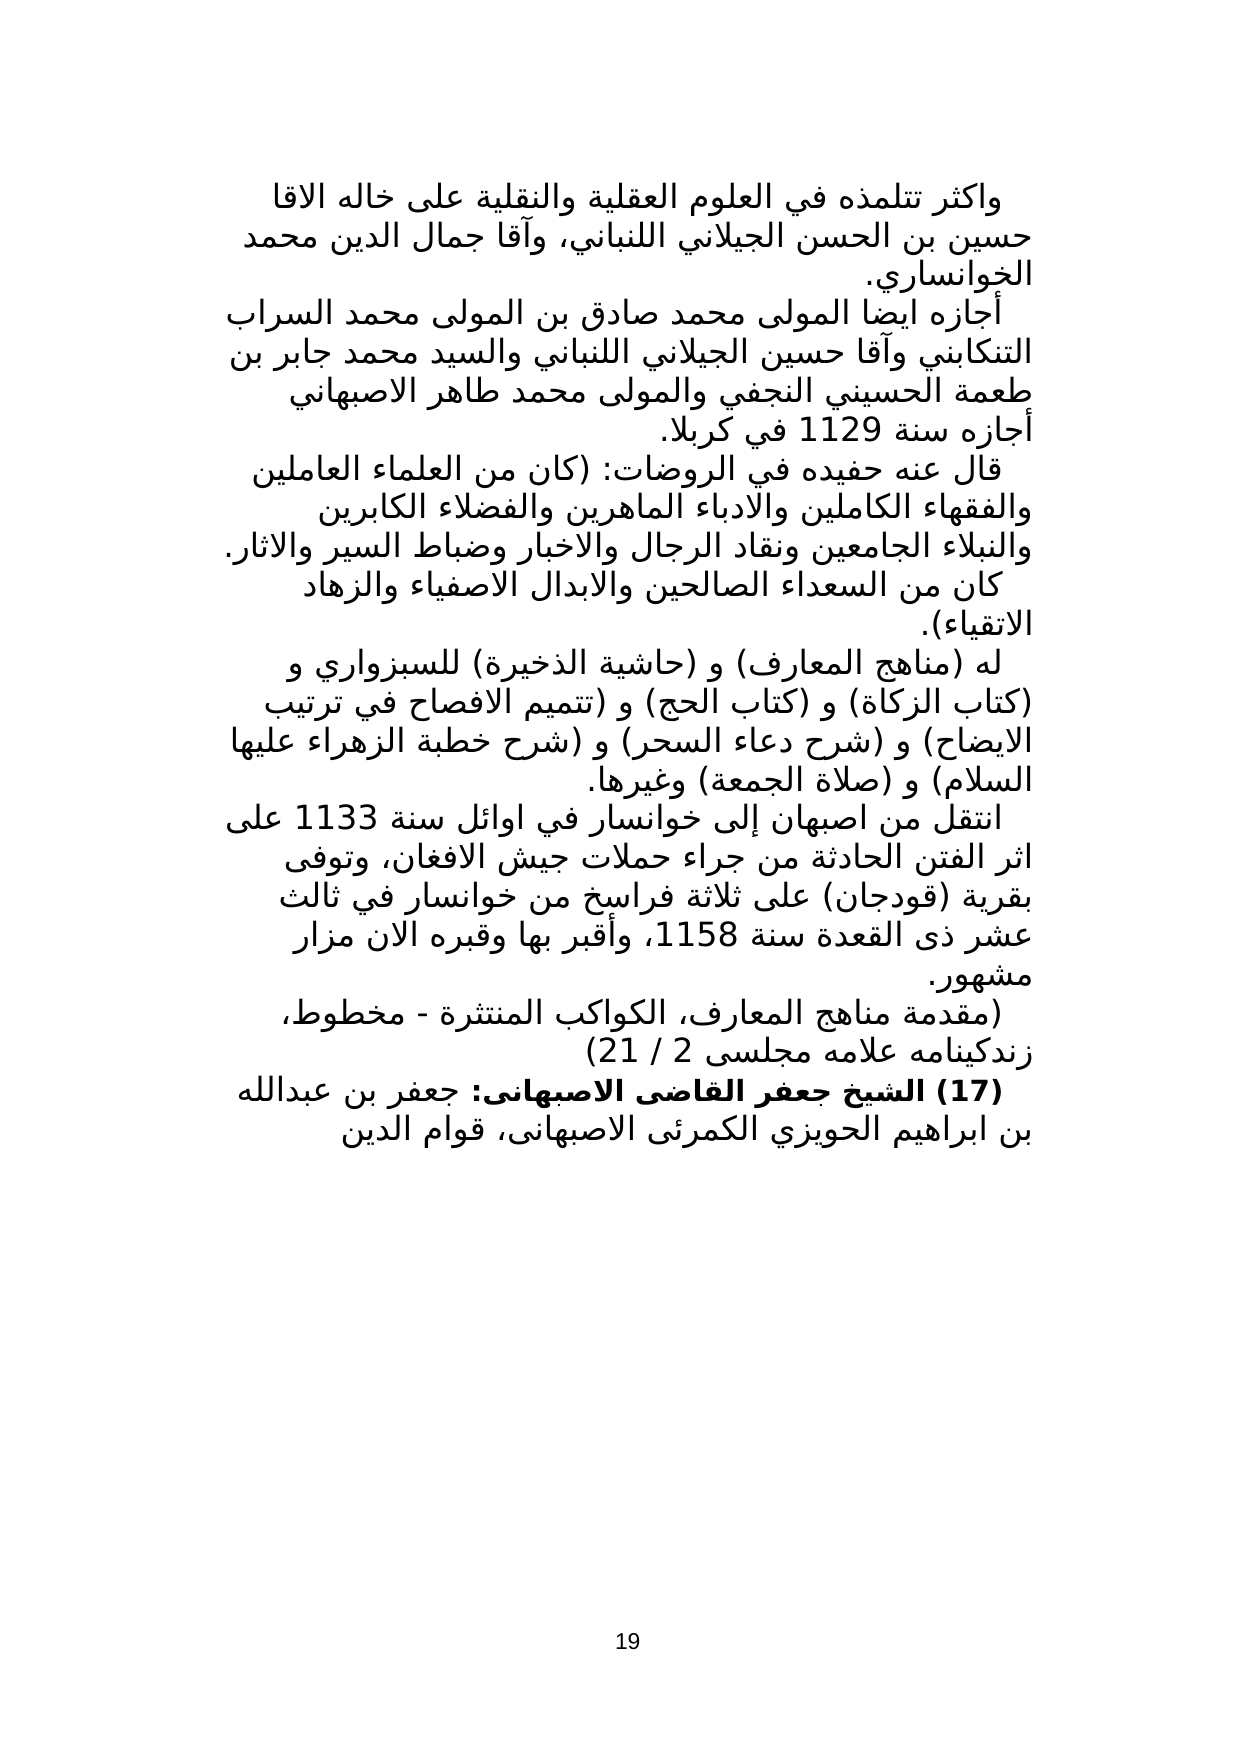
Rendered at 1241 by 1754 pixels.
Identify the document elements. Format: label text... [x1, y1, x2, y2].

text واكثر تتلمذه في العلوم العقلية والنقلية على خاله الاقا حسين بن الحسن الجيلاني اللنباني، وآقا جمال الدين محمد الخوانساري. [222, 177, 1033, 294]
text كان من السعداء الصالحين والابدال الاصفياء والزهاد الاتقياء). [222, 566, 1033, 643]
text انتقل من اصبهان إلى خوانسار في اوائل سنة 1133 على اثر الفتن الحادثة من جراء حملات جيش الافغان، وتوفى بقرية (قودجان) على ثلاثة فراسخ من خوانسار في ثالث عشر ذى القعدة سنة 1158، وأقبر بها وقبره الان مزار مشهور. [222, 799, 1033, 993]
text أجازه ايضا المولى محمد صادق بن المولى محمد السراب التنكابني وآقا حسين الجيلاني اللنباني والسيد محمد جابر بن طعمة الحسيني النجفي والمولى محمد طاهر الاصبهاني أجازه سنة 1129 في كربلا. [222, 294, 1033, 449]
text (17) الشيخ جعفر القاضى الاصبهانى: جعفر بن عبدالله بن ابراهيم الحويزي الكمرئى الاصبهانى، قوام الدين [222, 1071, 1033, 1148]
text له (مناهج المعارف) و (حاشية الذخيرة) للسبزواري و (كتاب الزكاة) و (كتاب الحج) و (تتميم الافصاح في ترتيب الايضاح) و (شرح دعاء السحر) و (شرح خطبة الزهراء عليها السلام) و (صلاة الجمعة) وغيرها. [222, 643, 1033, 799]
text قال عنه حفيده في الروضات: (كان من العلماء العاملين والفقهاء الكاملين والادباء الماهرين والفضلاء الكابرين والنبلاء الجامعين ونقاد الرجال والاخبار وضباط السير والاثار. [222, 449, 1033, 566]
text (مقدمة مناهج المعارف، الكواكب المنتثرة - مخطوط، زندكينامه علامه مجلسى 2 / 21) [222, 993, 1033, 1071]
